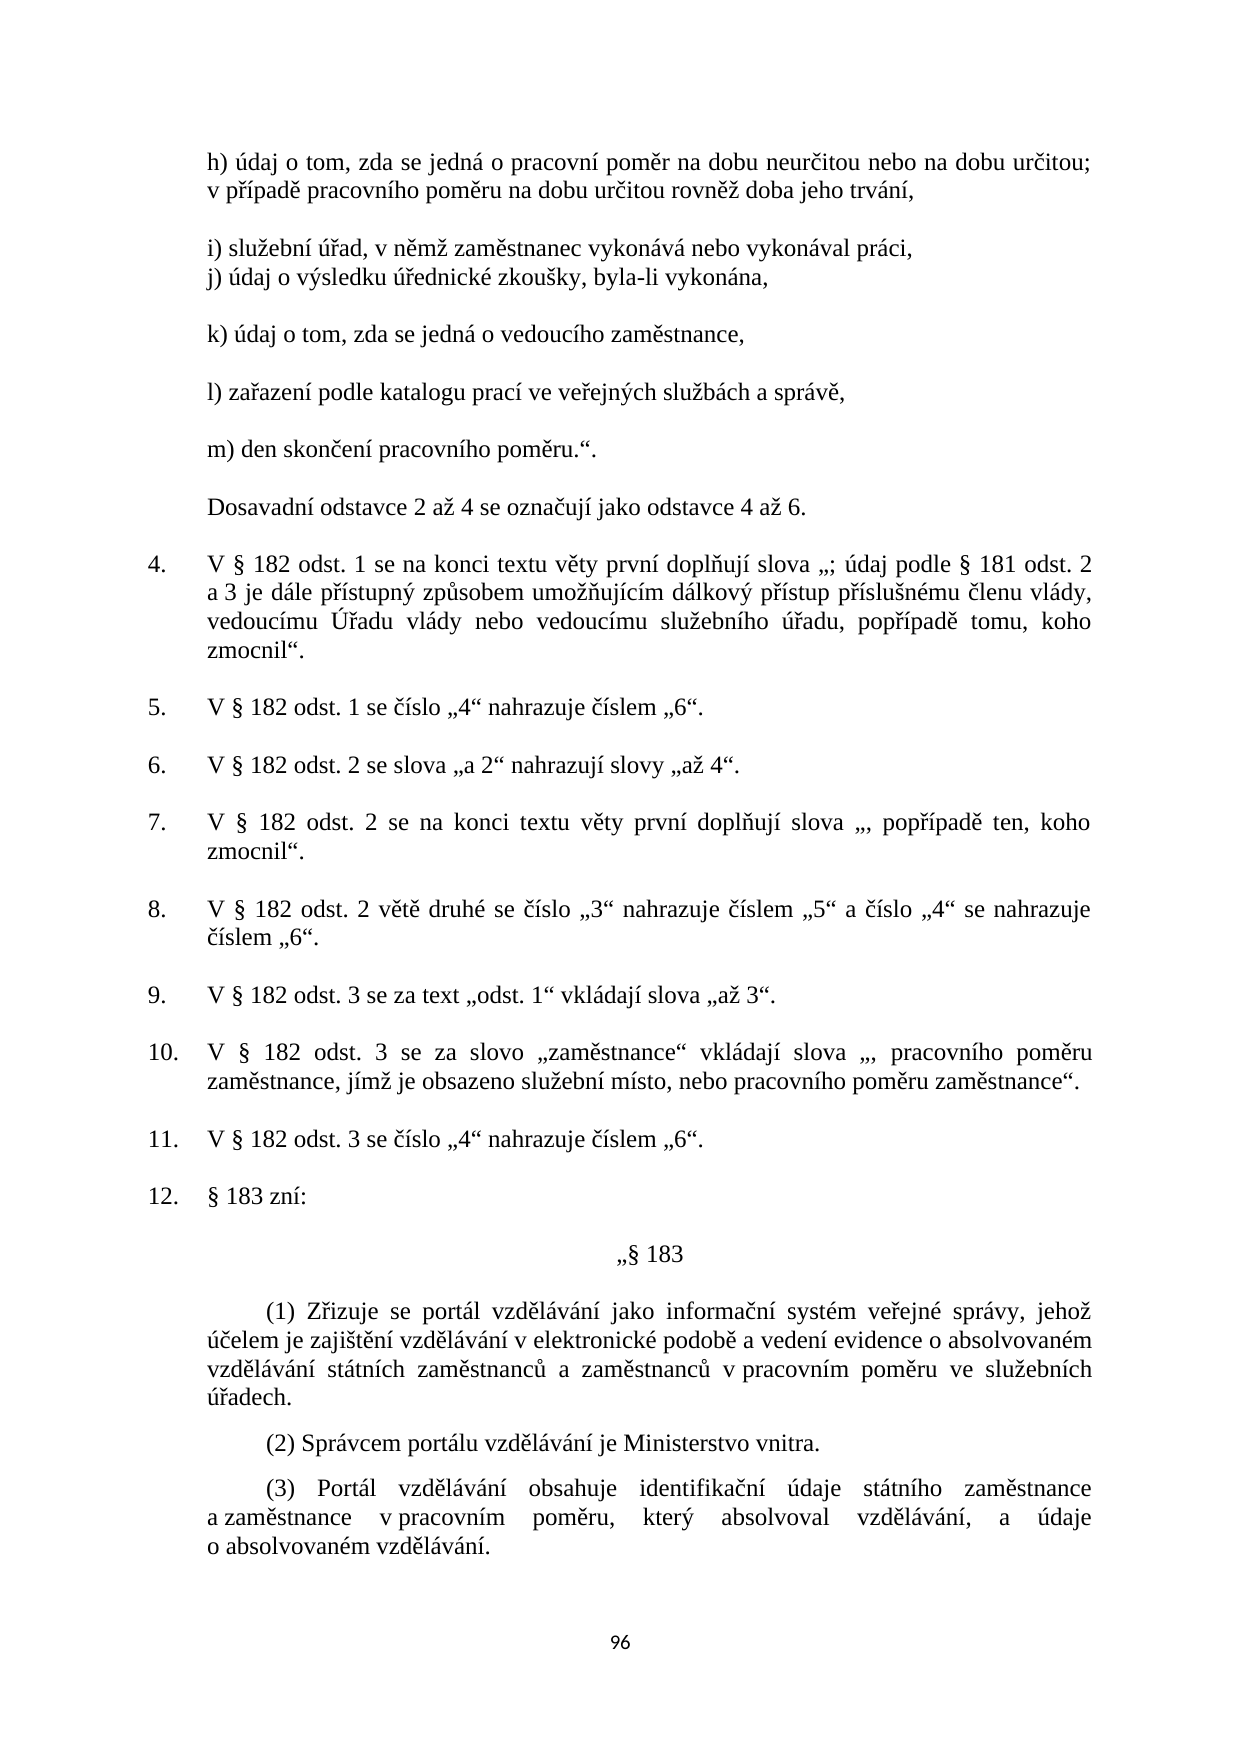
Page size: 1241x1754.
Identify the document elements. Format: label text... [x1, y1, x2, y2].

list V § 182 odst. 2 se na konci textu věty první doplňují slova „, popřípadě ten, koho zmocnil“. [148, 807, 1092, 865]
list i) služební úřad, v němž zaměstnanec vykonává nebo vykonával práci, [207, 233, 1092, 262]
list V § 182 odst. 1 se číslo „4“ nahrazuje číslem „6“. [148, 692, 1092, 721]
list l) zařazení podle katalogu prací ve veřejných službách a správě, [207, 377, 1092, 406]
list m) den skončení pracovního poměru.“. [207, 434, 1092, 463]
list V § 182 odst. 3 se za text „odst. 1“ vkládají slova „až 3“. [148, 980, 1092, 1009]
list h) údaj o tom, zda se jedná o pracovní poměr na dobu neurčitou nebo na dobu určitou; v případě pracovního poměru na dobu určitou rovněž doba jeho trvání, [207, 147, 1092, 204]
list V § 182 odst. 2 se slova „a 2“ nahrazují slovy „až 4“. [148, 750, 1092, 779]
text (1) Zřizuje se portál vzdělávání jako informační systém veřejné správy, jehož účelem je zajištění vzdělávání v elektronické podobě a vedení evidence o absolvovaném vzdělávání státních zaměstnanců a zaměstnanců v pracovním poměru ve služebních úřadech. [207, 1296, 1092, 1411]
list Dosavadní odstavce 2 až 4 se označují jako odstavce 4 až 6. [207, 492, 1092, 521]
text (3) Portál vzdělávání obsahuje identifikační údaje státního zaměstnance a zaměstnance v pracovním poměru, který absolvoval vzdělávání, a údaje o absolvovaném vzdělávání. [207, 1473, 1092, 1559]
list V § 182 odst. 3 se číslo „4“ nahrazuje číslem „6“. [148, 1124, 1092, 1152]
list § 183 zní: [148, 1181, 1092, 1210]
list V § 182 odst. 2 větě druhé se číslo „3“ nahrazuje číslem „5“ a číslo „4“ se nahrazuje číslem „6“. [148, 894, 1092, 951]
list V § 182 odst. 3 se za slovo „zaměstnance“ vkládají slova „, pracovního poměru zaměstnance, jímž je obsazeno služební místo, nebo pracovního poměru zaměstnance“. [148, 1037, 1092, 1095]
list k) údaj o tom, zda se jedná o vedoucího zaměstnance, [207, 319, 1092, 348]
list „§ 183 [207, 1239, 1092, 1267]
list V § 182 odst. 1 se na konci textu věty první doplňují slova „; údaj podle § 181 odst. 2 a 3 je dále přístupný způsobem umožňujícím dálkový přístup příslušnému členu vlády, vedoucímu Úřadu vlády nebo vedoucímu služebního úřadu, popřípadě tomu, koho zmocnil“. [148, 549, 1092, 664]
list j) údaj o výsledku úřednické zkoušky, byla-li vykonána, [207, 262, 1092, 291]
text (2) Správcem portálu vzdělávání je Ministerstvo vnitra. [148, 1428, 1092, 1457]
